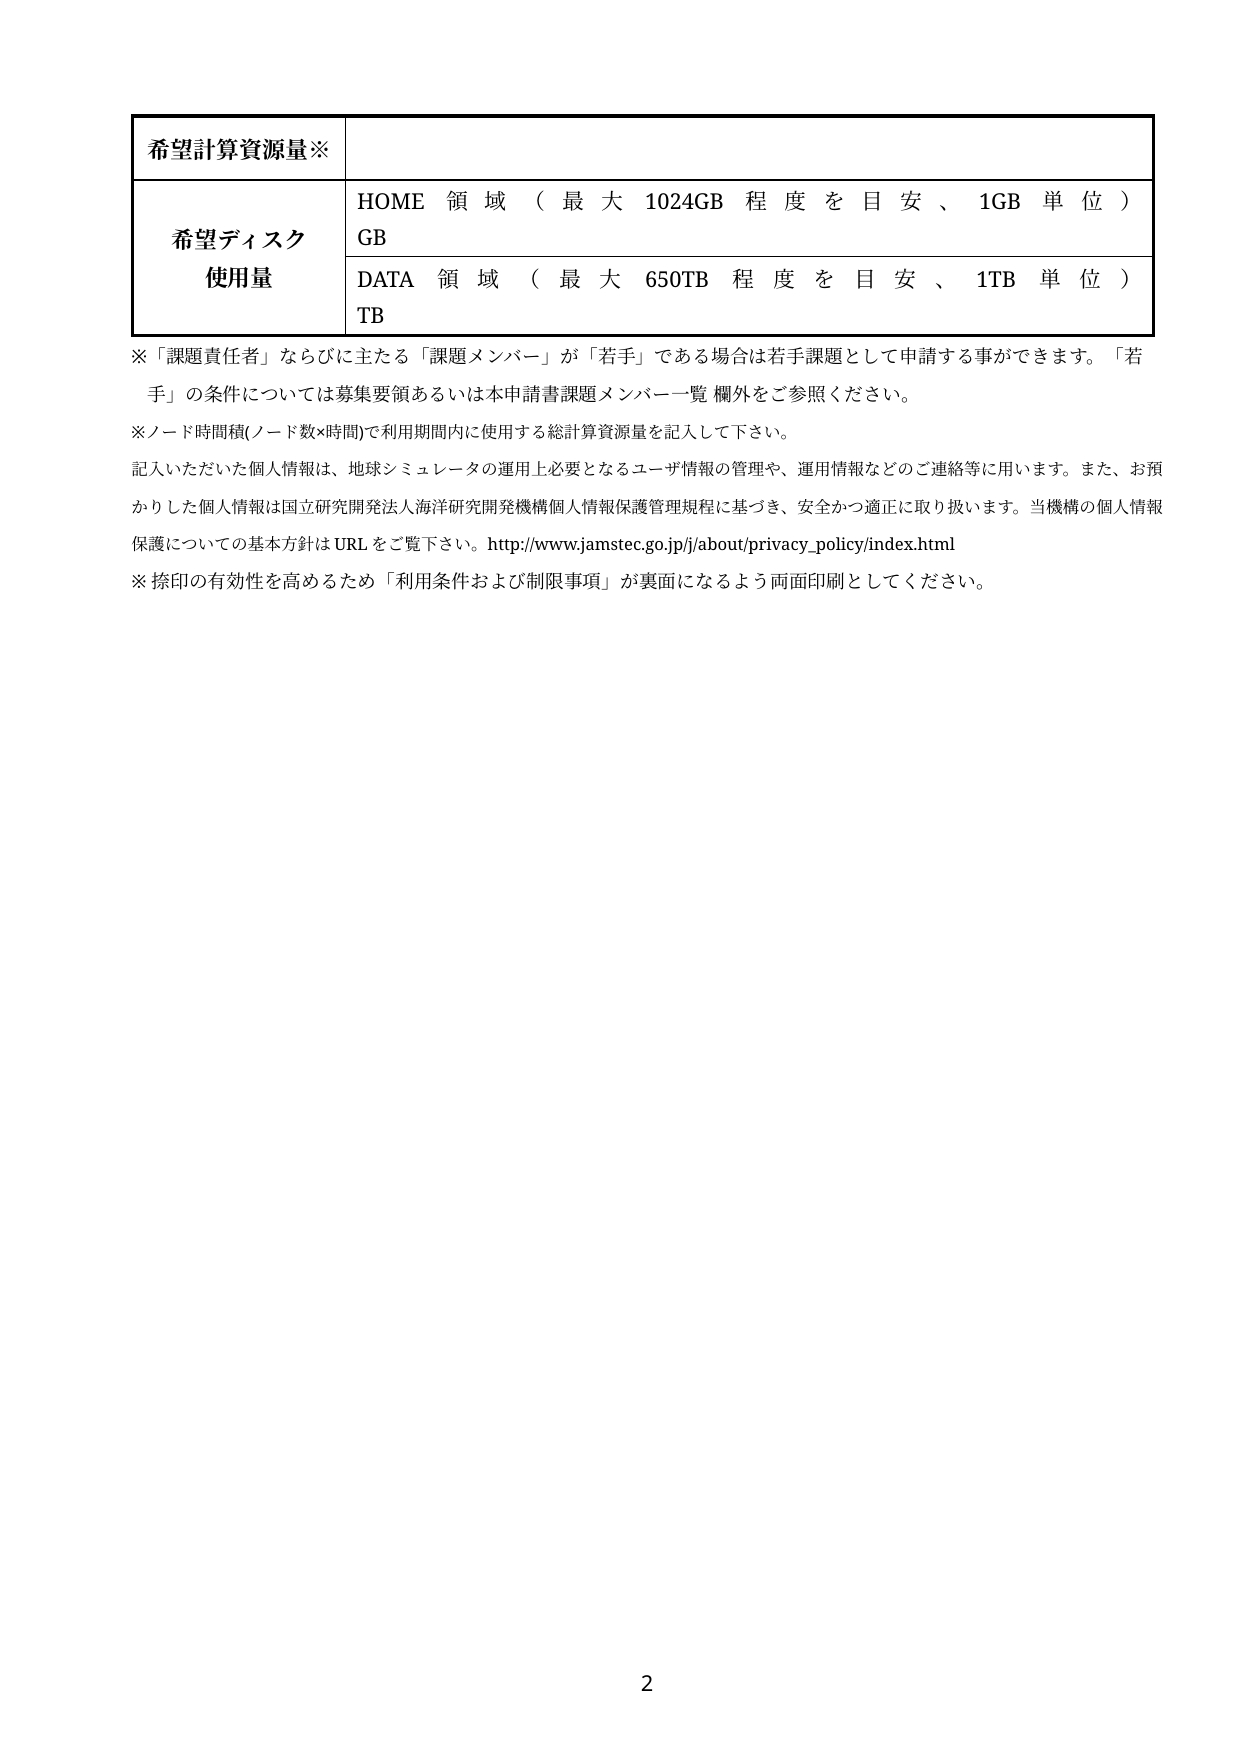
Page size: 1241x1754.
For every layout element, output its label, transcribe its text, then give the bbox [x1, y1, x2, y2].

table_header [346, 118, 1152, 179]
table_header 希望計算資源量※ [134, 118, 345, 179]
text ※ 捺印の有効性を高めるため「利用条件および制限事項」が裏面になるよう両面印刷としてください。 [131, 562, 1162, 600]
text ※「課題責任者」ならびに主たる「課題メンバー」が「若手」である場合は若手課題として申請する事ができます。「若手」の条件については募集要領あるいは本申請書課題メンバー一覧 欄外をご参照ください。 [131, 337, 1148, 412]
table_cell HOME領域（最大1024GB程度を目安、1GB単位） GB [346, 181, 1152, 256]
table_cell 希望ディスク 使用量 [134, 181, 345, 334]
table_cell DATA領域（最大650TB程度を目安、1TB単位） TB [346, 257, 1152, 334]
text 記入いただいた個人情報は、地球シミュレータの運用上必要となるユーザ情報の管理や、運用情報などのご連絡等に用います。また、お預かりした個人情報は国立研究開発法人海洋研究開発機構個人情報保護管理規程に基づき、安全かつ適正に取り扱います。当機構の個人情報保護についての基本方針はURLをご覧下さい。http://www.jamstec.go.jp/j/about/privacy_policy/index.html [131, 450, 1162, 562]
text ※ノード時間積(ノード数×時間)で利用期間内に使用する総計算資源量を記入して下さい。 [131, 412, 1148, 450]
